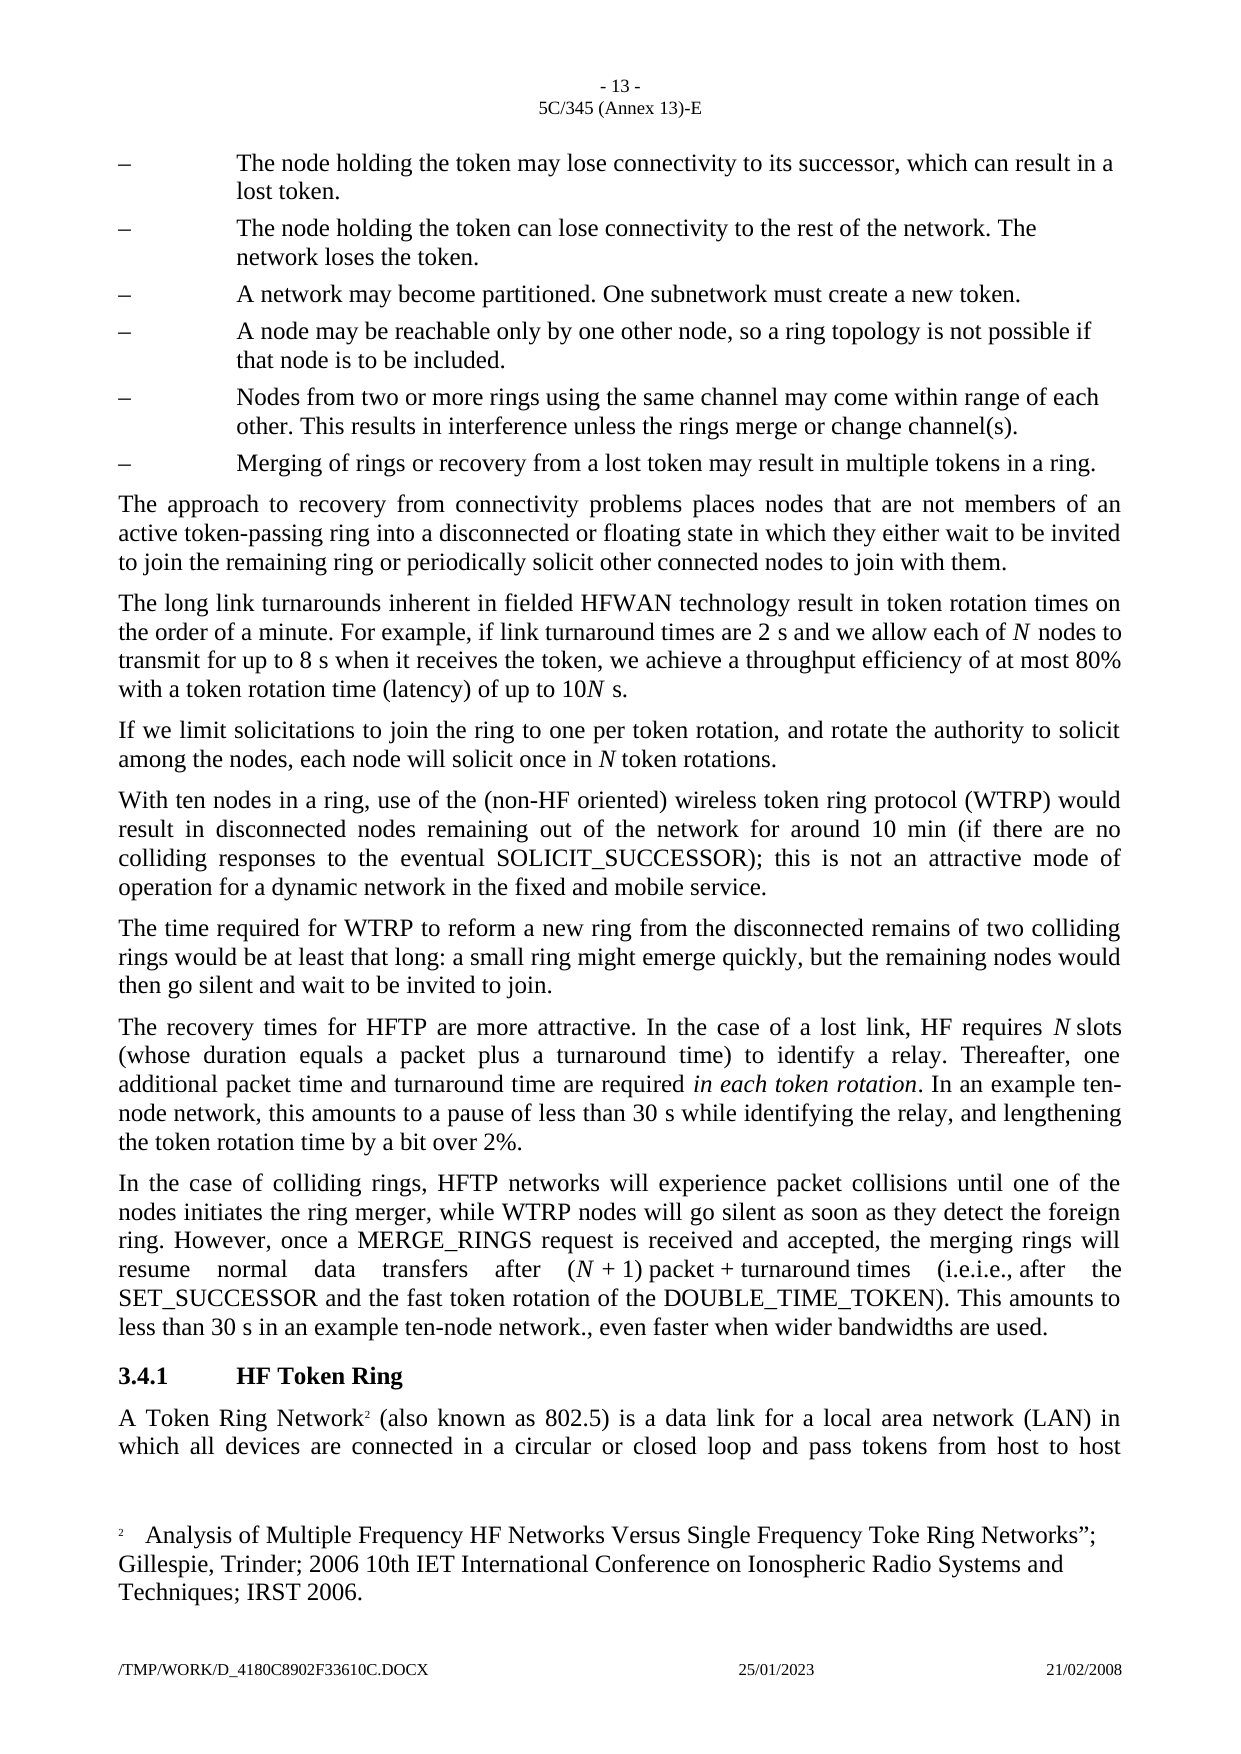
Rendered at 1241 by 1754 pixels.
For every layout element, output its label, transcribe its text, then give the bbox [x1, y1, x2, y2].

text The time required for WTRP to reform a new ring from the disconnected remains of two colliding rings would be at least that long: a small ring might emerge quickly, but the remaining nodes would then go silent and wait to be invited to join. [118, 913, 1122, 999]
text – Nodes from two or more rings using the same channel may come within range of each other. This results in interference unless the rings merge or change channel(s). [118, 382, 1122, 440]
text In the case of colliding rings, HFTP networks will experience packet collisions until one of the nodes initiates the ring merger, while WTRP nodes will go silent as soon as they detect the foreign ring. However, once a MERGE_RINGS request is received and accepted, the merging rings will resume normal data transfers after (N + 1) packet + turnaround times ( after the SET_SUCCESSOR and the fast token rotation of the DOUBLE_TIME_TOKEN). This amounts to less than 30 s in an example ten-node network [118, 1168, 1122, 1341]
text – The node holding the token can lose connectivity to the rest of the network. The network loses the token. [118, 213, 1122, 271]
text If we limit solicitations to join the ring to one per token rotation, and rotate the authority to solicit among the nodes, each node will solicit once in N token rotations. [118, 716, 1122, 773]
text – Merging of rings or recovery from a lost token may result in multiple tokens in a ring. [118, 448, 1122, 477]
text The approach to recovery from connectivity problems places nodes that are not members of an active token-passing ring into a disconnected or floating state in which they either wait to be invited to join the remaining ring or periodically solicit other connected nodes to join with them. [118, 489, 1122, 576]
text The long link turnarounds inherent in fielded HFWAN technology result in token rotation times on the order of a minute. For example, if link turnaround times are 2 s and we allow each of N nodes to transmit for up to 8 s when it receives the token, we achieve a throughput efficiency of at most 80% with a token rotation time (latency) of up to 10N s. [118, 588, 1122, 703]
text – The node holding the token may lose connectivity to its successor, which can result in a lost token. [118, 148, 1122, 205]
text The recovery times for HFTP are more attractive. In the case of a lost link, HF requires N slots (whose duration equals a packet plus a turnaround time) to identify a relay. Thereafter, one additional packet time and turnaround time are required in each token rotation. In an example ten-node network, this amounts to a pause of less than 30 s while identifying the relay, and lengthening the token rotation time by a bit over 2%. [118, 1012, 1122, 1156]
text – A node may be reachable only by one other node, so a ring topology is not possible if that node is to be included. [118, 316, 1122, 374]
text – A network may become partitioned. One subnetwork must create a new token. [118, 279, 1122, 308]
text With ten nodes in a ring, use of the (non-HF oriented) wireless token ring protocol (WTRP) would result in disconnected nodes remaining out of the network for around 10 min (if there are no colliding responses to the eventual SOLICIT_SUCCESSOR); this is not an attractive mode of operation for a dynamic network in the fixed and mobile service. [118, 786, 1122, 901]
